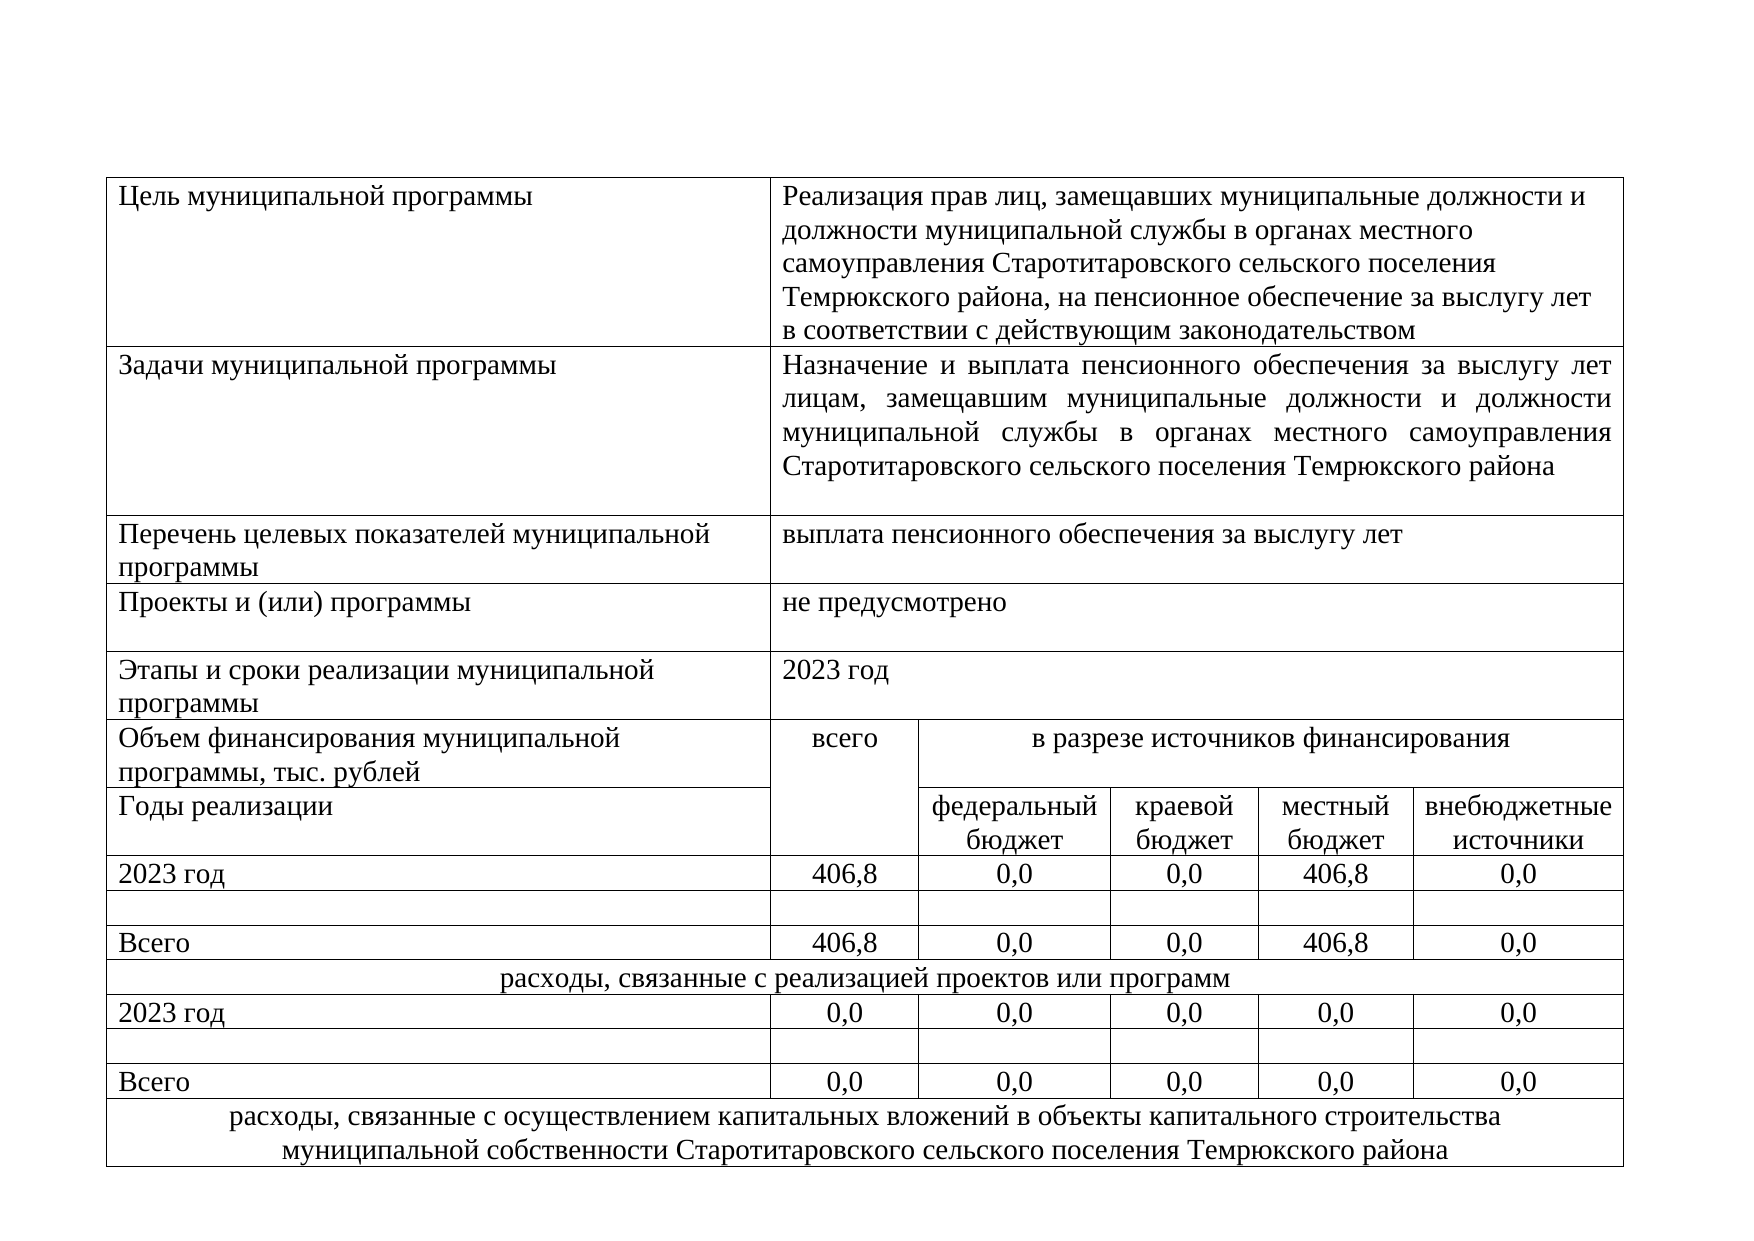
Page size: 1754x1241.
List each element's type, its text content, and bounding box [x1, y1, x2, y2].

table_cell 0,0 [1111, 1064, 1258, 1097]
table_cell Перечень целевых показателей муниципальной программы [107, 516, 770, 583]
table_cell 0,0 [1111, 856, 1258, 890]
table_cell [919, 1029, 1110, 1063]
table_cell [107, 891, 770, 924]
table_cell внебюджетные источники [1414, 788, 1623, 855]
table_cell Этапы и сроки реализации муниципальной программы [107, 652, 770, 719]
table_cell [771, 891, 918, 924]
table_cell 2023 год [107, 856, 770, 890]
table_cell [1259, 1029, 1413, 1063]
table_cell Задачи муниципальной программы [107, 347, 770, 515]
table_cell [1111, 891, 1258, 924]
table_cell Всего [107, 926, 770, 959]
table_cell 0,0 [1414, 926, 1623, 959]
table_cell [1259, 891, 1413, 924]
table_cell 0,0 [1111, 995, 1258, 1028]
table_cell [1111, 1029, 1258, 1063]
table_cell Объем финансирования муниципальной программы, тыс. рублей [107, 720, 770, 787]
table_cell федеральный бюджет [919, 788, 1110, 855]
table_cell Реализация прав лиц, замещавших муниципальные должности и должности муниципальной службы в органах местного самоуправления Старотитаровского сельского поселения Темрюкского района, на пенсионное обеспечение за выслугу лет в соответствии с действующим законодательством [771, 178, 1623, 346]
table_cell [919, 891, 1110, 924]
table_cell 0,0 [771, 995, 918, 1028]
table_cell [1414, 891, 1623, 924]
table_cell 406,8 [771, 926, 918, 959]
table_cell 0,0 [771, 1064, 918, 1097]
table_cell краевой бюджет [1111, 788, 1258, 855]
table_cell 2023 год [107, 995, 770, 1028]
table_cell 2023 год [771, 652, 1623, 719]
table_cell местный бюджет [1259, 788, 1413, 855]
table_cell в разрезе источников финансирования [919, 720, 1623, 787]
table_cell 0,0 [1414, 856, 1623, 890]
table_cell 0,0 [919, 856, 1110, 890]
table_cell 0,0 [1414, 995, 1623, 1028]
table_cell 0,0 [1111, 926, 1258, 959]
table_cell 0,0 [1259, 1064, 1413, 1097]
table_cell всего [771, 720, 918, 855]
table_cell Проекты и (или) программы [107, 584, 770, 651]
table_cell 0,0 [1259, 995, 1413, 1028]
table_cell 0,0 [919, 926, 1110, 959]
table_cell 0,0 [1414, 1064, 1623, 1097]
table_cell 406,8 [771, 856, 918, 890]
table_cell 0,0 [919, 1064, 1110, 1097]
table_cell [1414, 1029, 1623, 1063]
table_cell выплата пенсионного обеспечения за выслугу лет [771, 516, 1623, 583]
table_cell Годы реализации [107, 788, 770, 855]
table_cell 0,0 [919, 995, 1110, 1028]
table_cell Цель муниципальной программы [107, 178, 770, 346]
table_cell Всего [107, 1064, 770, 1097]
table_cell расходы, связанные с реализацией проектов или программ [107, 960, 1623, 994]
table_cell расходы, связанные с осуществлением капитальных вложений в объекты капитального строительства муниципальной собственности Старотитаровского сельского поселения Темрюкского района [107, 1099, 1623, 1166]
table_cell 406,8 [1259, 926, 1413, 959]
table_cell не предусмотрено [771, 584, 1623, 651]
table_cell [771, 1029, 918, 1063]
table_cell Назначение и выплата пенсионного обеспечения за выслугу лет лицам, замещавшим муниципальные должности и должности муниципальной службы в органах местного самоуправления Старотитаровского сельского поселения Темрюкского района [771, 347, 1623, 515]
table_cell [107, 1029, 770, 1063]
table_cell 406,8 [1259, 856, 1413, 890]
